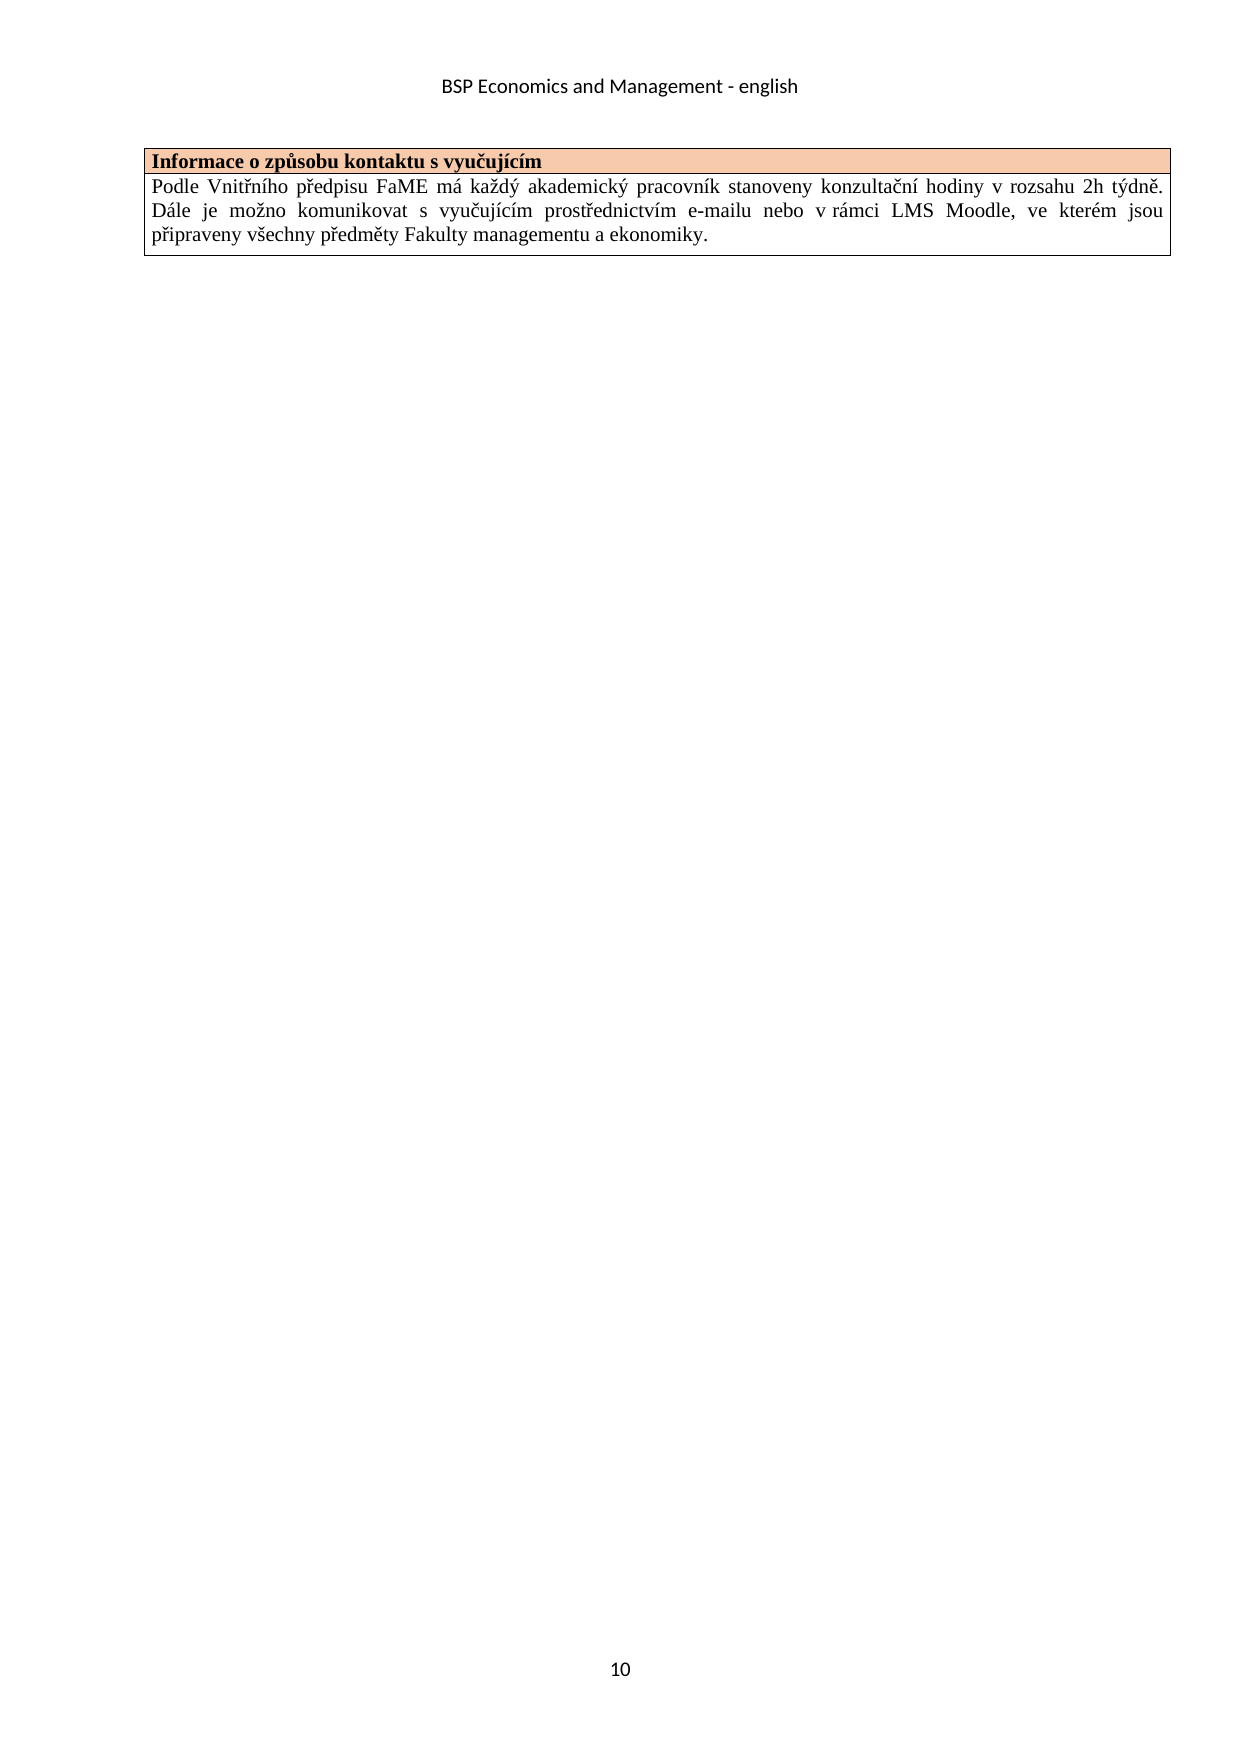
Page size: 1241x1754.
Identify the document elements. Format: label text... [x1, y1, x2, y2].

table_cell Informace o způsobu kontaktu s vyučujícím [145, 149, 1170, 173]
table_cell Podle Vnitřního předpisu FaME má každý akademický pracovník stanoveny konzultační hodiny v rozsahu 2h týdně. Dále je možno komunikovat s vyučujícím prostřednictvím e-mailu nebo v rámci LMS Moodle, ve kterém jsou připraveny všechny předměty Fakulty managementu a ekonomiky. [145, 174, 1170, 255]
